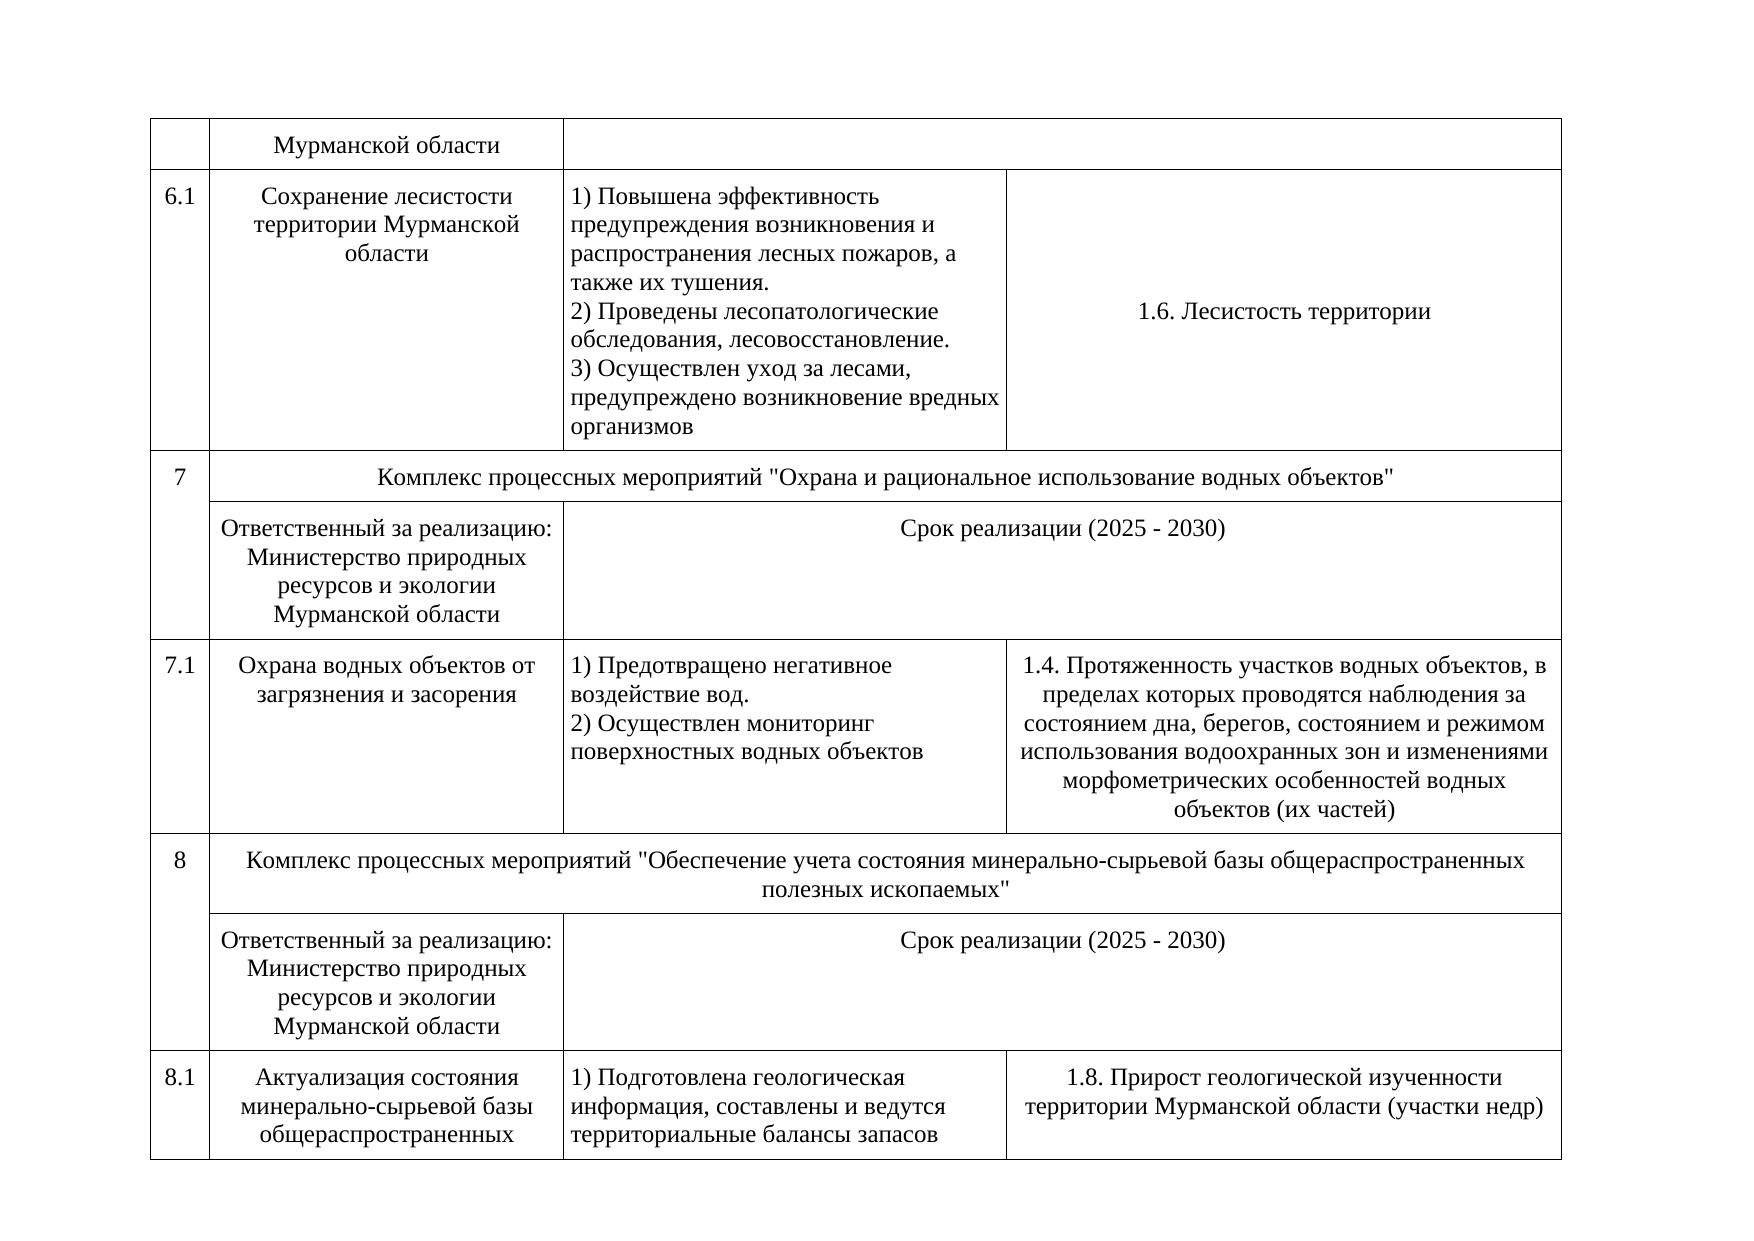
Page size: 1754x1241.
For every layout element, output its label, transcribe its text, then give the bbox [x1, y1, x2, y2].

table_cell 8.1 [151, 1051, 209, 1159]
table_cell Сохранение лесистости территории Мурманской области [210, 170, 563, 450]
table_cell 6.1 [151, 170, 209, 450]
table_cell Срок реализации (2025 - 2030) [564, 914, 1561, 1050]
table_cell 8 [151, 834, 209, 1050]
table_cell Комплекс процессных мероприятий "Обеспечение учета состояния минерально-сырьевой базы общераспространенных полезных ископаемых" [210, 834, 1561, 913]
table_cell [1007, 1051, 1561, 1159]
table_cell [564, 1051, 1006, 1159]
table_cell Ответственный за реализацию: Министерство природных ресурсов и экологии Мурманской области [210, 502, 563, 638]
table_cell 1.6. Лесистость территории [1007, 170, 1561, 450]
table_cell Срок реализации (2025 - 2030) [564, 502, 1561, 638]
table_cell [210, 1051, 563, 1159]
table_cell Охрана водных объектов от загрязнения и засорения [210, 640, 563, 833]
table_cell Комплекс процессных мероприятий "Охрана и рациональное использование водных объектов" [210, 451, 1561, 501]
table_cell 1) Повышена эффективность предупреждения возникновения и распространения лесных пожаров, а также их тушения. 2) Проведены лесопатологические обследования, лесовосстановление. 3) Осуществлен уход за лесами, предупреждено возникновение вредных организмов [564, 170, 1006, 450]
table_cell 1) Предотвращено негативное воздействие вод. 2) Осуществлен мониторинг поверхностных водных объектов [564, 640, 1006, 833]
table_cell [210, 119, 563, 169]
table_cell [564, 119, 1561, 169]
table_cell 7.1 [151, 640, 209, 833]
table_cell 7 [151, 451, 209, 638]
table_cell 1.4. Протяженность участков водных объектов, в пределах которых проводятся наблюдения за состоянием дна, берегов, состоянием и режимом использования водоохранных зон и изменениями морфометрических особенностей водных объектов (их частей) [1007, 640, 1561, 833]
table_cell Ответственный за реализацию: Министерство природных ресурсов и экологии Мурманской области [210, 914, 563, 1050]
